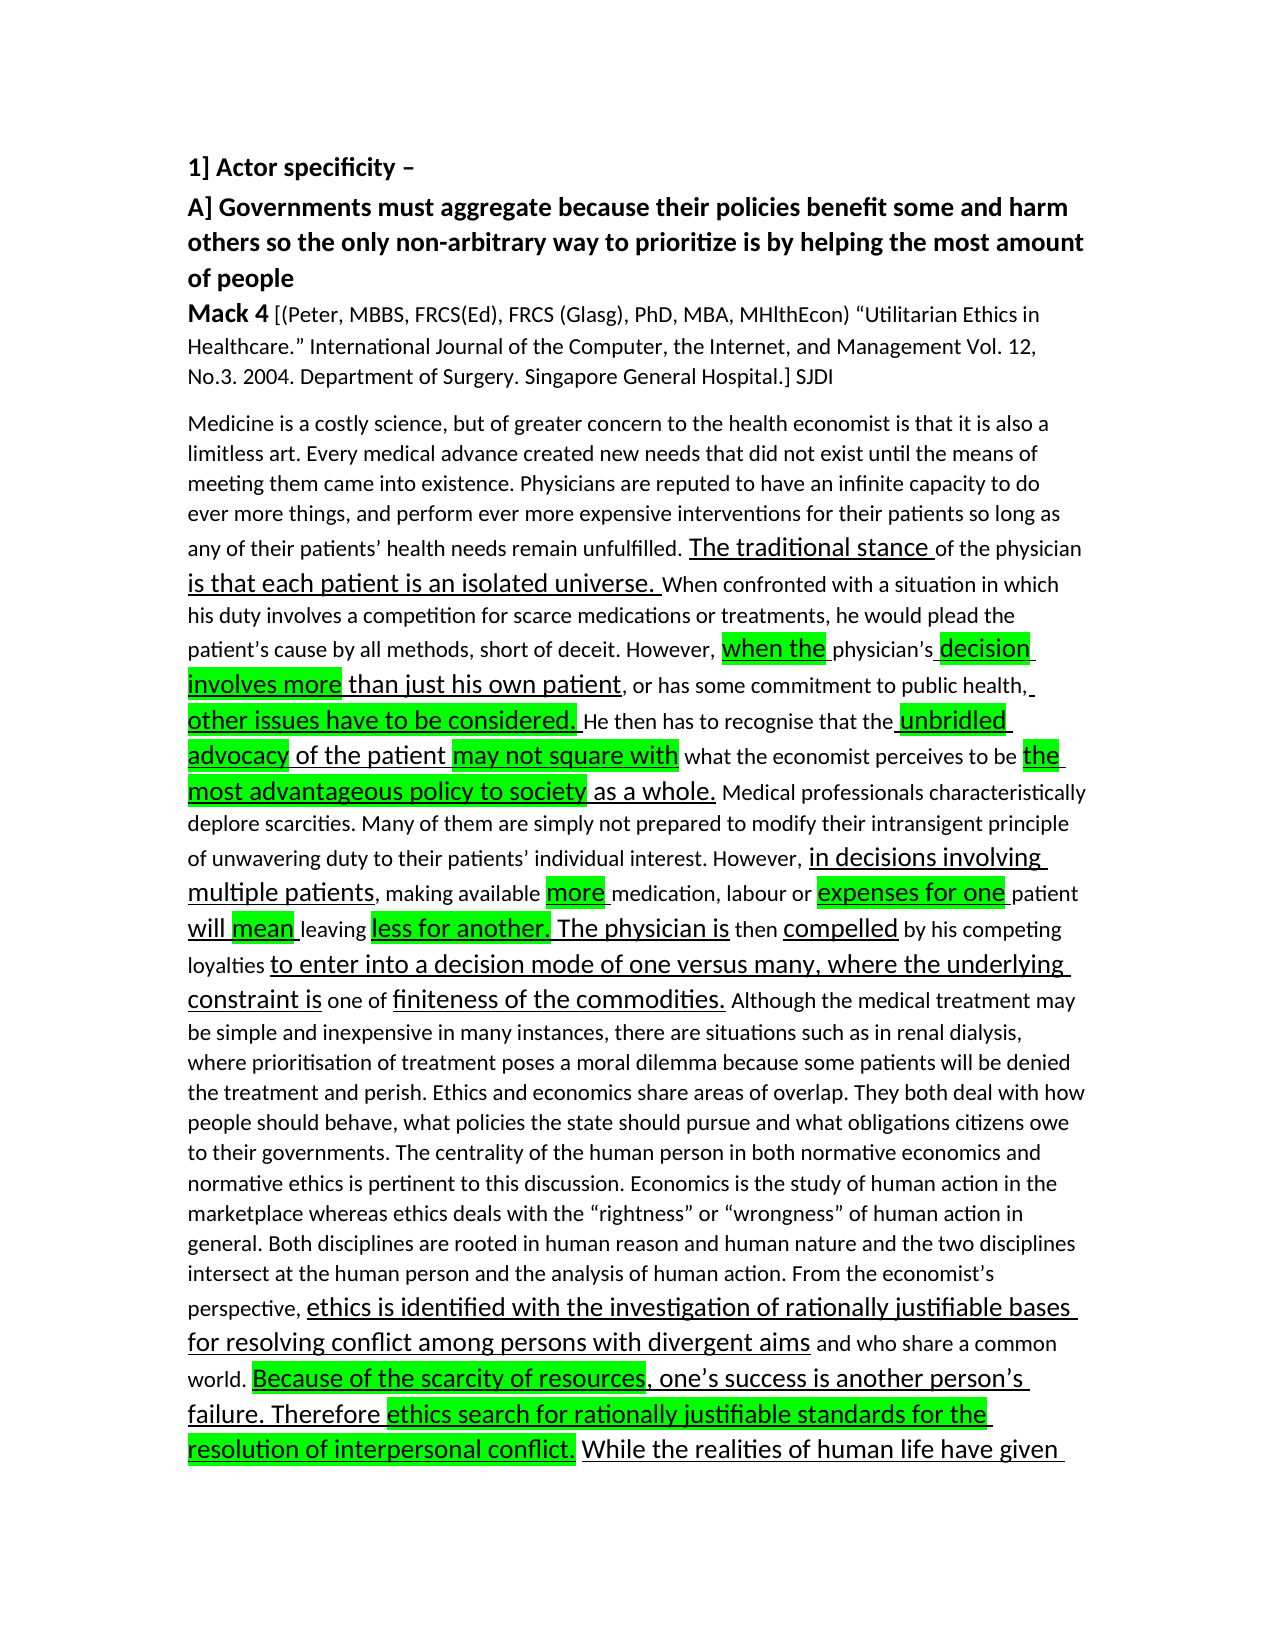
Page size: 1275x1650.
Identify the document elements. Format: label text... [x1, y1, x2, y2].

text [187, 409, 1087, 1466]
subtitle 1] Actor specificity – [187, 150, 1087, 183]
text Mack 4 [(Peter, MBBS, FRCS(Ed), FRCS (Glasg), PhD, MBA, MHlthEcon) “Utilitarian Ethics in Healthcare.” International Journal of the Computer, the Internet, and Management Vol. 12, No.3. 2004. Department of Surgery. Singapore General Hospital.] SJDI [187, 297, 1087, 390]
subtitle A] Governments must aggregate because their policies benefit some and harm others so the only non-arbitrary way to prioritize is by helping the most amount of people [187, 190, 1087, 294]
